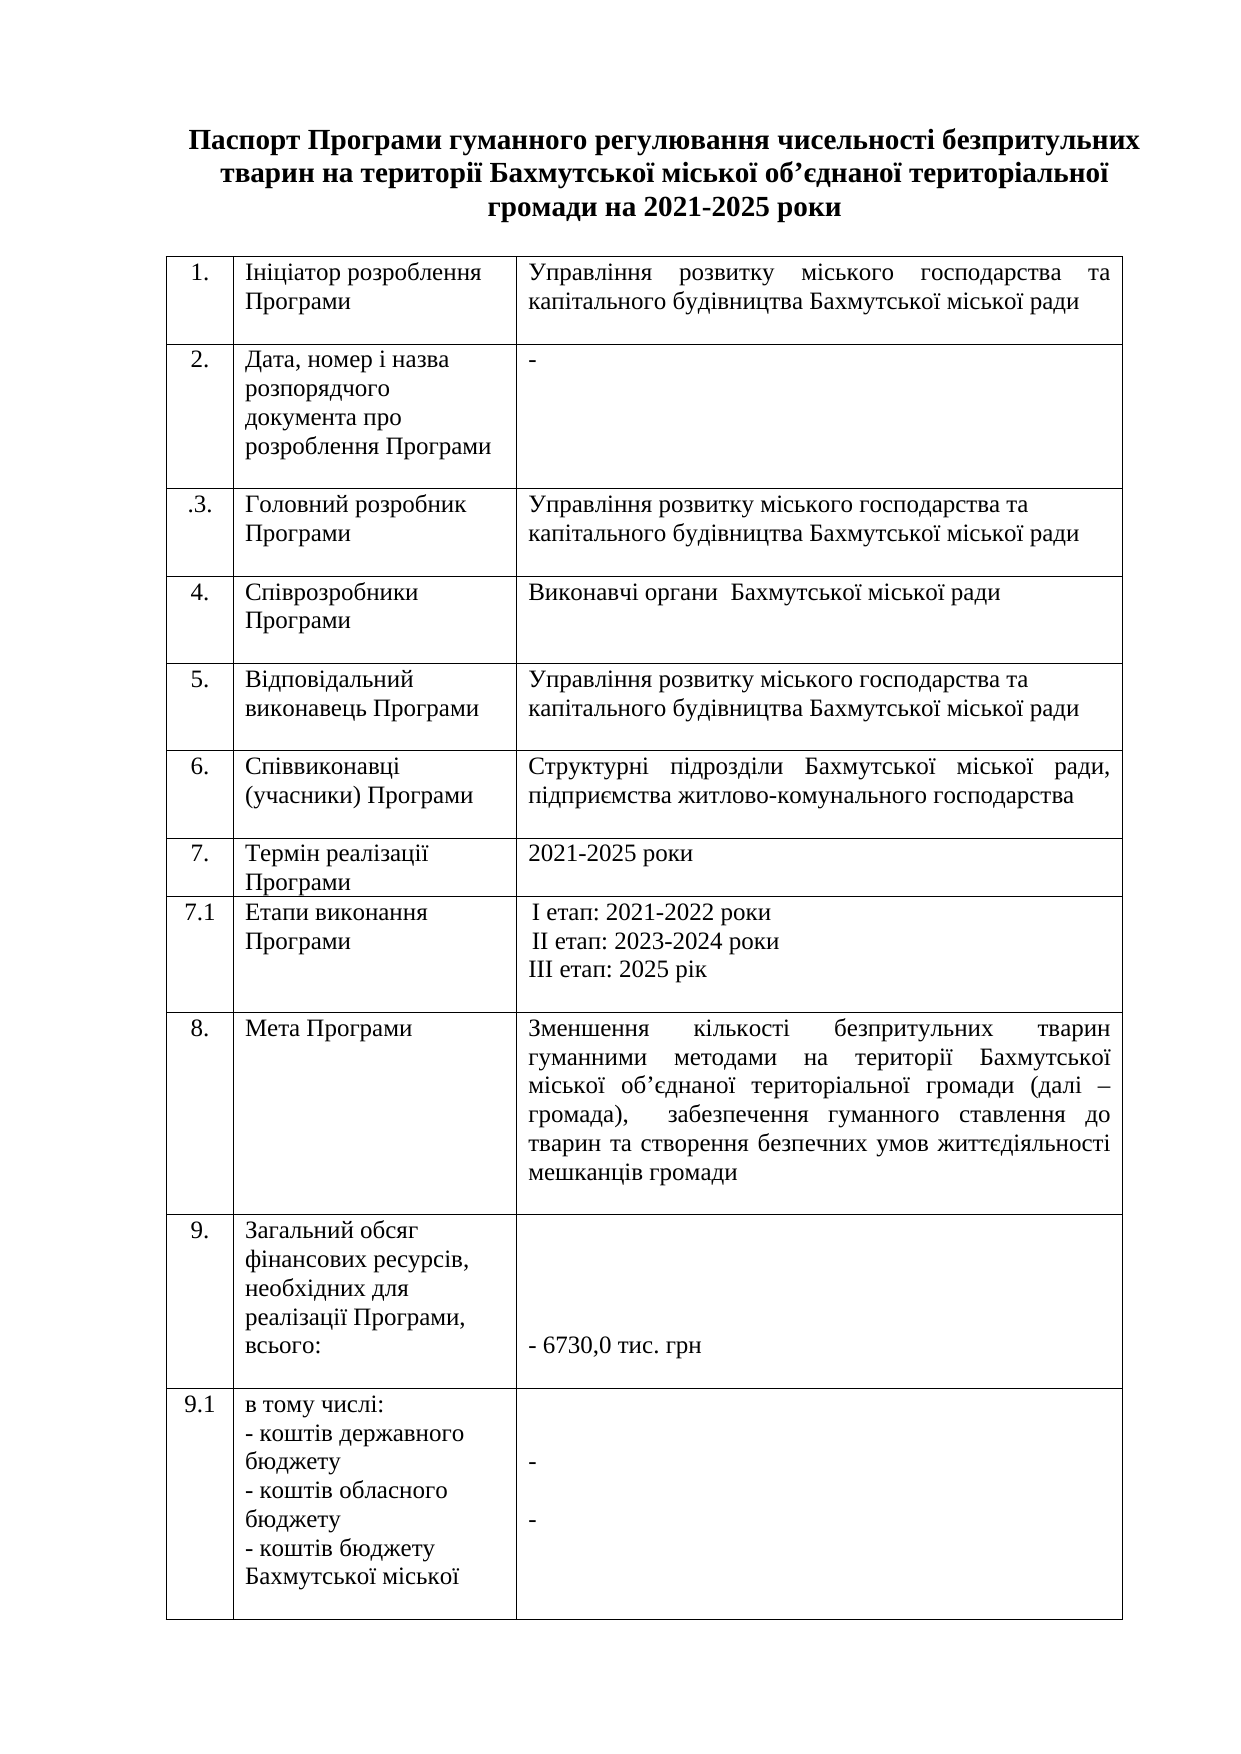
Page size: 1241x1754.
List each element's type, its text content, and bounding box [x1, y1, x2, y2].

table_cell Співвиконавці (учасники) Програми [234, 751, 516, 837]
table_cell Виконавчі органи Бахмутської міської ради [517, 577, 1122, 663]
table_cell Структурні підрозділи Бахмутської міської ради, підприємства житлово-комунального господарства [517, 751, 1122, 837]
table_cell 2. [167, 345, 233, 488]
table_cell Мета Програми [234, 1013, 516, 1214]
table_cell 9. [167, 1215, 233, 1388]
table_cell Співрозробники Програми [234, 577, 516, 663]
table_cell .3. [167, 489, 233, 576]
table_cell 6. [167, 751, 233, 837]
table_cell Управління розвитку міського господарства та капітального будівництва Бахмутської міської ради [517, 489, 1122, 576]
table_cell І етап: 2021-2022 роки ІІ етап: 2023-2024 роки ІІІ етап: 2025 рік [517, 897, 1122, 1012]
table_cell Загальний обсяг фінансових ресурсів, необхідних для реалізації Програми, всього: [234, 1215, 516, 1388]
table_cell 7.1 [167, 897, 233, 1012]
text Паспорт Програми гуманного регулювання чисельності безпритульних тварин на території Бахмутської міської об’єднаної територіальної громади на 2021-2025 роки [177, 122, 1152, 223]
table_cell Управління розвитку міського господарства та капітального будівництва Бахмутської міської ради [517, 664, 1122, 750]
table_cell 2021-2025 роки [517, 839, 1122, 896]
table_cell 8. [167, 1013, 233, 1214]
table_header Управління розвитку міського господарства та капітального будівництва Бахмутської міської ради [517, 257, 1122, 343]
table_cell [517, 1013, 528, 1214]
table_header Ініціатор розроблення Програми [234, 257, 516, 343]
table_cell Дата, номер і назва розпорядчого документа про розроблення Програми [234, 345, 516, 488]
table_cell Термін реалізації Програми [234, 839, 516, 896]
table_cell - 6730,0 тис. грн [517, 1215, 1122, 1388]
table_cell Етапи виконання Програми [234, 897, 516, 1012]
table_cell 9.1 [167, 1389, 233, 1619]
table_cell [234, 1389, 516, 1619]
table_header 1. [167, 257, 233, 343]
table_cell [517, 1389, 1122, 1619]
table_cell 4. [167, 577, 233, 663]
table_cell 5. [167, 664, 233, 750]
table_cell Відповідальний виконавець Програми [234, 664, 516, 750]
table_cell - [517, 345, 1122, 488]
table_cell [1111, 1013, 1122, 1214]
table_cell Головний розробник Програми [234, 489, 516, 576]
table_cell 7. [167, 839, 233, 896]
